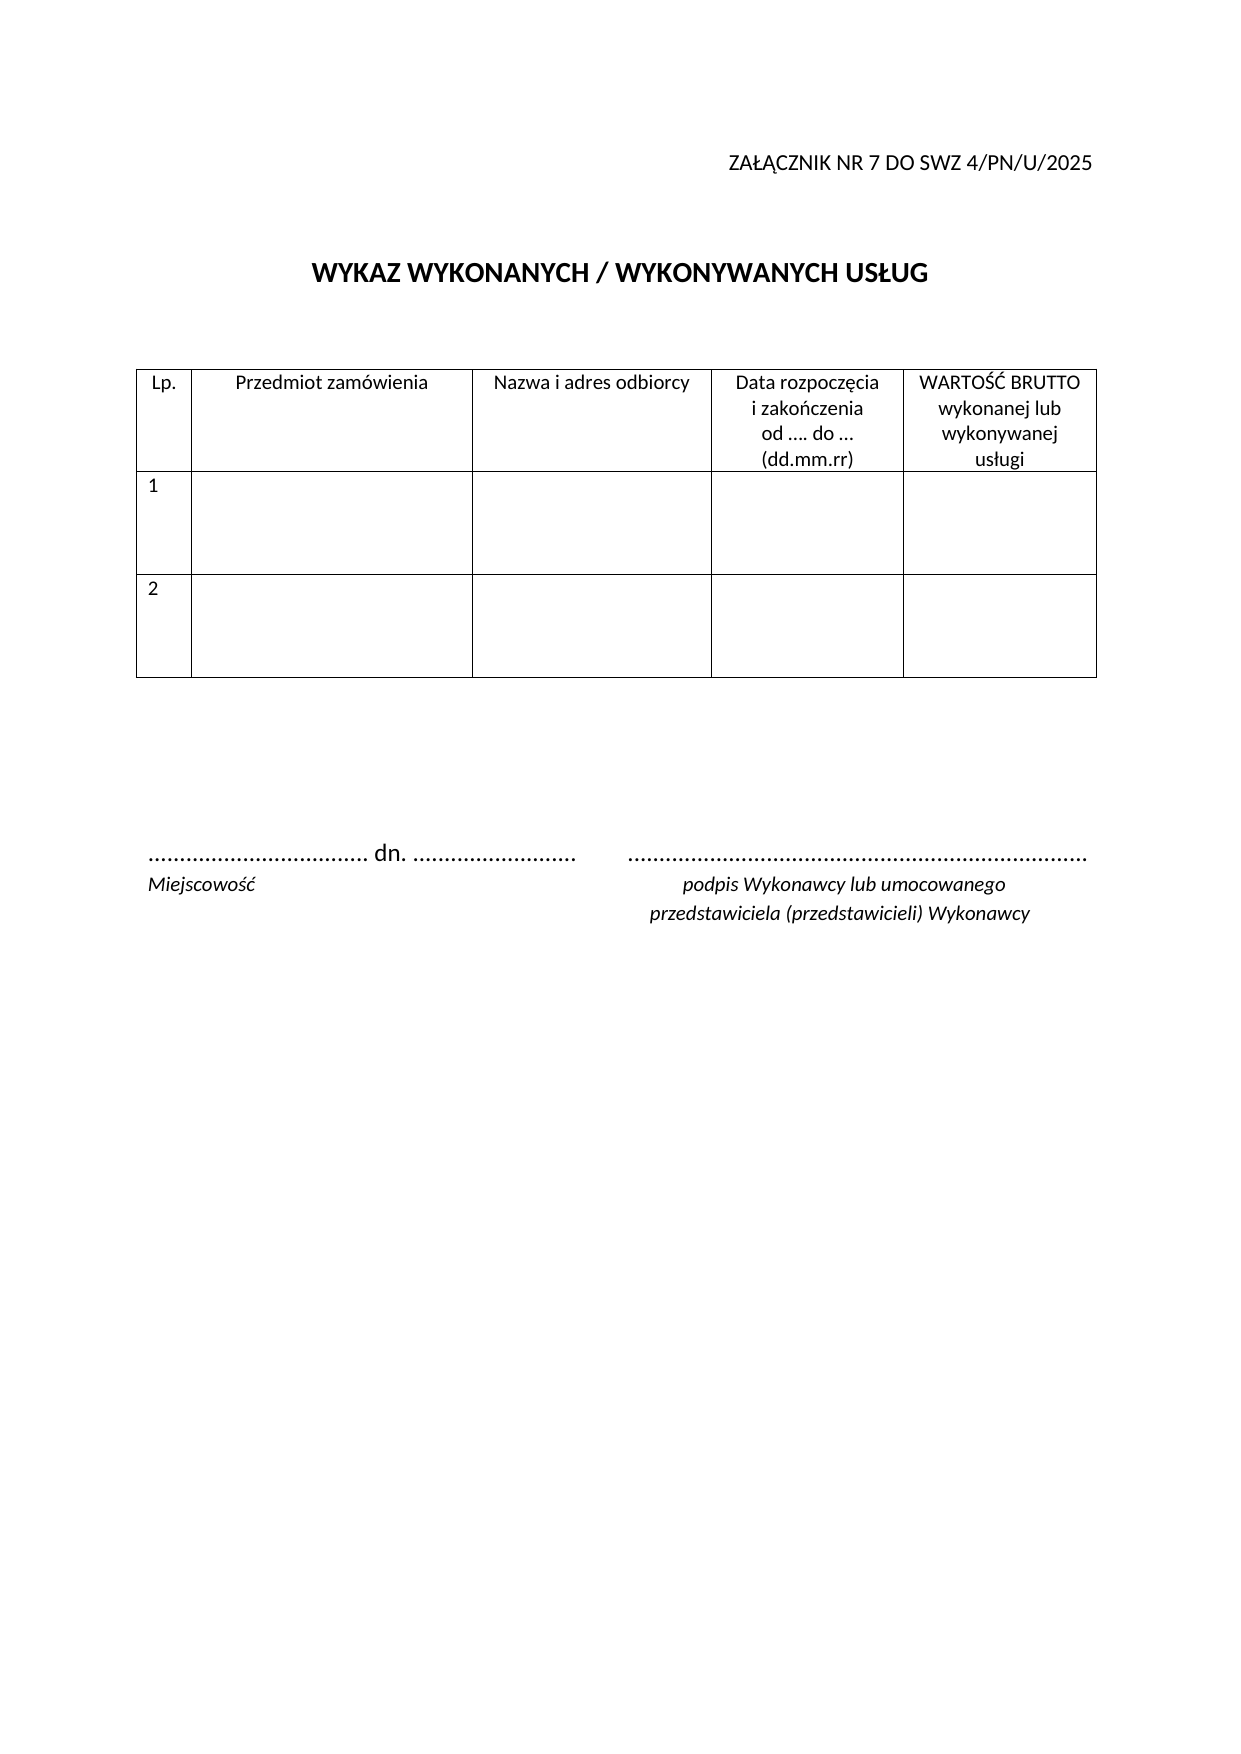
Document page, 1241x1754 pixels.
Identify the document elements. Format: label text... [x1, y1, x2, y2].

table_cell [904, 575, 1096, 677]
table_cell [192, 472, 472, 574]
table_header Nazwa i adres odbiorcy [473, 370, 711, 471]
table_header Lp. [137, 370, 191, 471]
table_header Przedmiot zamówienia [192, 370, 472, 471]
table_cell [192, 575, 472, 677]
table_cell [473, 575, 711, 677]
table_cell [904, 472, 1096, 574]
table_cell [712, 575, 903, 677]
text ................................... dn. .......................... ......................................................................... Miejscowość podpis Wykonawcy lub umocowanego przedstawiciela (przedstawicieli) Wykonawcy [148, 837, 1093, 926]
table_cell 2 [137, 575, 191, 677]
table_cell [712, 472, 903, 574]
table_header Data rozpoczęcia i zakończenia od …. do … (dd.mm.rr) [712, 370, 903, 471]
text WYKAZ WYKONANYCH / WYKONYWANYCH USŁUG [148, 254, 1093, 289]
text ZAŁĄCZNIK NR 7 DO SWZ 4/PN/U/2025 [148, 148, 1093, 176]
table_cell [473, 472, 711, 574]
table_header WARTOŚĆ BRUTTO wykonanej lub wykonywanej usługi [904, 370, 1096, 471]
table_cell 1 [137, 472, 191, 574]
